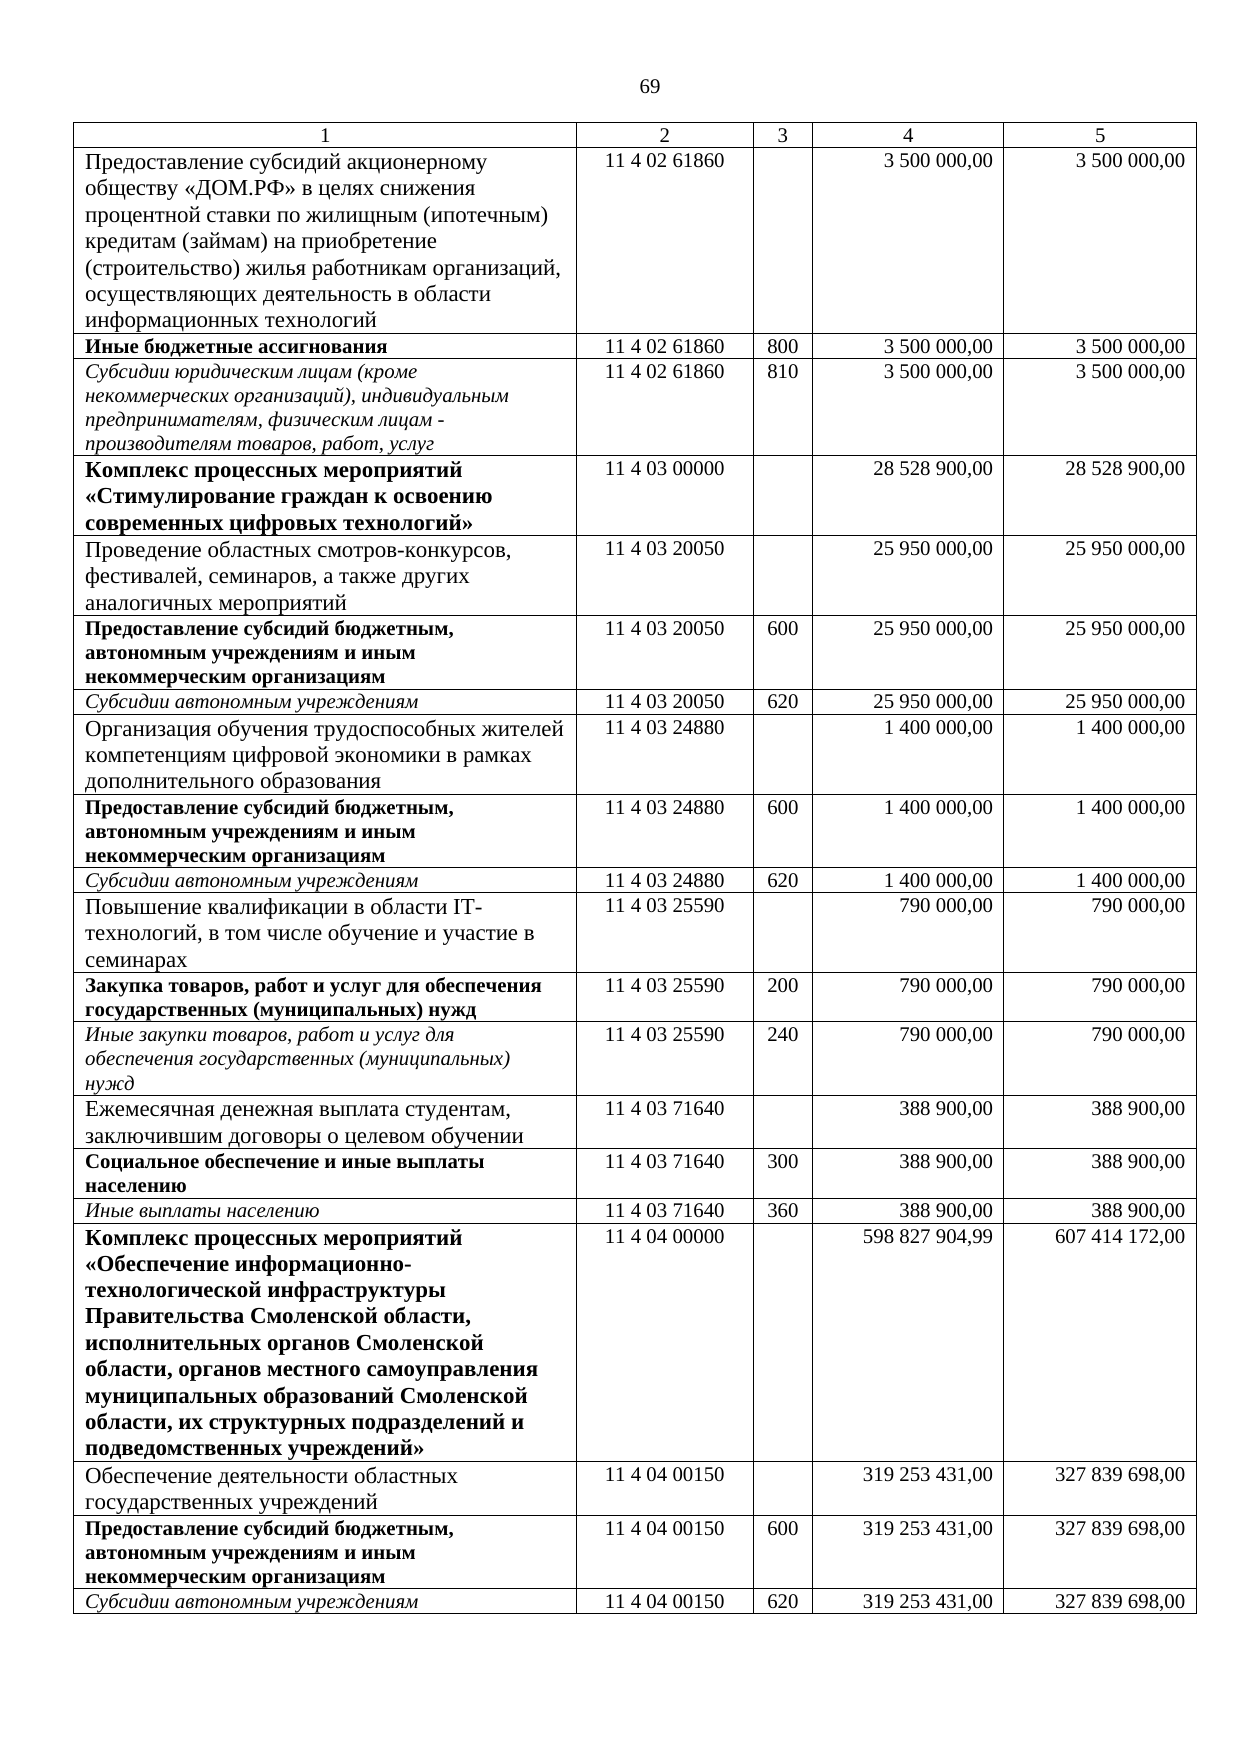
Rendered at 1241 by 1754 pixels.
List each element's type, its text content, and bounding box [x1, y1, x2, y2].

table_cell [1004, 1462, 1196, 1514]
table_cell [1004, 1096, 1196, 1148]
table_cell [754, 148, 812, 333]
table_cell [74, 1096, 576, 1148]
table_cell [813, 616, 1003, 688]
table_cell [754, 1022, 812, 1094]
table_header 3 [754, 123, 812, 147]
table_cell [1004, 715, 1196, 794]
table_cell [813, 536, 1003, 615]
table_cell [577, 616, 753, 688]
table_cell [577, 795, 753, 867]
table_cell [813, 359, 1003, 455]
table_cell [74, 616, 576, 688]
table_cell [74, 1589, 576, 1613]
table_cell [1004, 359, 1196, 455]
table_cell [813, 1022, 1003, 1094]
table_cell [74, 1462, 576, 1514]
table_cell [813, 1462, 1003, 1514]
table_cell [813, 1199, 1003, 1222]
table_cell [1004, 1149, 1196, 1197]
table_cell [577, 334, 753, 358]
table_header 2 [577, 123, 753, 147]
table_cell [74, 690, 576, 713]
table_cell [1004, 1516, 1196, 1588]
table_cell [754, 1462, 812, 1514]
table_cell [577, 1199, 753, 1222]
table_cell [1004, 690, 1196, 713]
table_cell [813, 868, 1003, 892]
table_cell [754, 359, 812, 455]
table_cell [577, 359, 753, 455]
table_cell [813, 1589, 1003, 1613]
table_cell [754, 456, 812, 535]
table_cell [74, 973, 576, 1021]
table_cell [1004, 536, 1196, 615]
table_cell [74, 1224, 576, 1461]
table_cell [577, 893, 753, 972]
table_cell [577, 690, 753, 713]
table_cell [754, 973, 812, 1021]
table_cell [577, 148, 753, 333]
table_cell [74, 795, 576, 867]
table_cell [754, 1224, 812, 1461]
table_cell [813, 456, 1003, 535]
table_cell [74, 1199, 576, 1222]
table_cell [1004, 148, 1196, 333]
table_header 5 [1004, 123, 1196, 147]
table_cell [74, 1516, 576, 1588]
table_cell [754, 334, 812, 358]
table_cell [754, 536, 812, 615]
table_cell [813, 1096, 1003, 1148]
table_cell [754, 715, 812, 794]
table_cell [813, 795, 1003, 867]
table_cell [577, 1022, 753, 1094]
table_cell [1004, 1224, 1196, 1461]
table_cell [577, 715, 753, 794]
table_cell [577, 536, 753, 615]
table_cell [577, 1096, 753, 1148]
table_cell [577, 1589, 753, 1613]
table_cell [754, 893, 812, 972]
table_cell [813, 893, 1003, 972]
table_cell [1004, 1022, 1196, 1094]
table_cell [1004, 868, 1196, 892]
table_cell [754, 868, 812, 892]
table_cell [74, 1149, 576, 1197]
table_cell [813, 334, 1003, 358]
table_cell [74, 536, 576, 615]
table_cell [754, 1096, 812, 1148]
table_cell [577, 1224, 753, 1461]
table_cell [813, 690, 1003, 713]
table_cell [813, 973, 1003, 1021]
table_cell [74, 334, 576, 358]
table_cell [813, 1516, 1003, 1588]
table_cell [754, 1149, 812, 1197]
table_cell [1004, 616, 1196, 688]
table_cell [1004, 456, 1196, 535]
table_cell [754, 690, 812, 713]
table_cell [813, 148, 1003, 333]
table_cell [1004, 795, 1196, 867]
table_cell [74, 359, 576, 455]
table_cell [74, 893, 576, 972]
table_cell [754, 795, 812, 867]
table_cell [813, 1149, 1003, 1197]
table_header 4 [813, 123, 1003, 147]
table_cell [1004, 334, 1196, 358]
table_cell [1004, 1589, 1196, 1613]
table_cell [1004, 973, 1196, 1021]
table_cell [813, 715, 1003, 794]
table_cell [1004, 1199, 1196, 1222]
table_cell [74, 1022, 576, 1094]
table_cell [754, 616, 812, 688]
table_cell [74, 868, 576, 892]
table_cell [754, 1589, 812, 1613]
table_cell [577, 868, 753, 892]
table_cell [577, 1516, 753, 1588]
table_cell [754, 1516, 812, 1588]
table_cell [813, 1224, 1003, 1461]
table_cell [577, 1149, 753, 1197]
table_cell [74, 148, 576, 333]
table_header 1 [74, 123, 576, 147]
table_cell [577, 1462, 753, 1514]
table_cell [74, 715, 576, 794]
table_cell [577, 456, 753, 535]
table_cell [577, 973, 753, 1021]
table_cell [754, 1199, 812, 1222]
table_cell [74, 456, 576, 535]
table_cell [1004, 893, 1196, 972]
